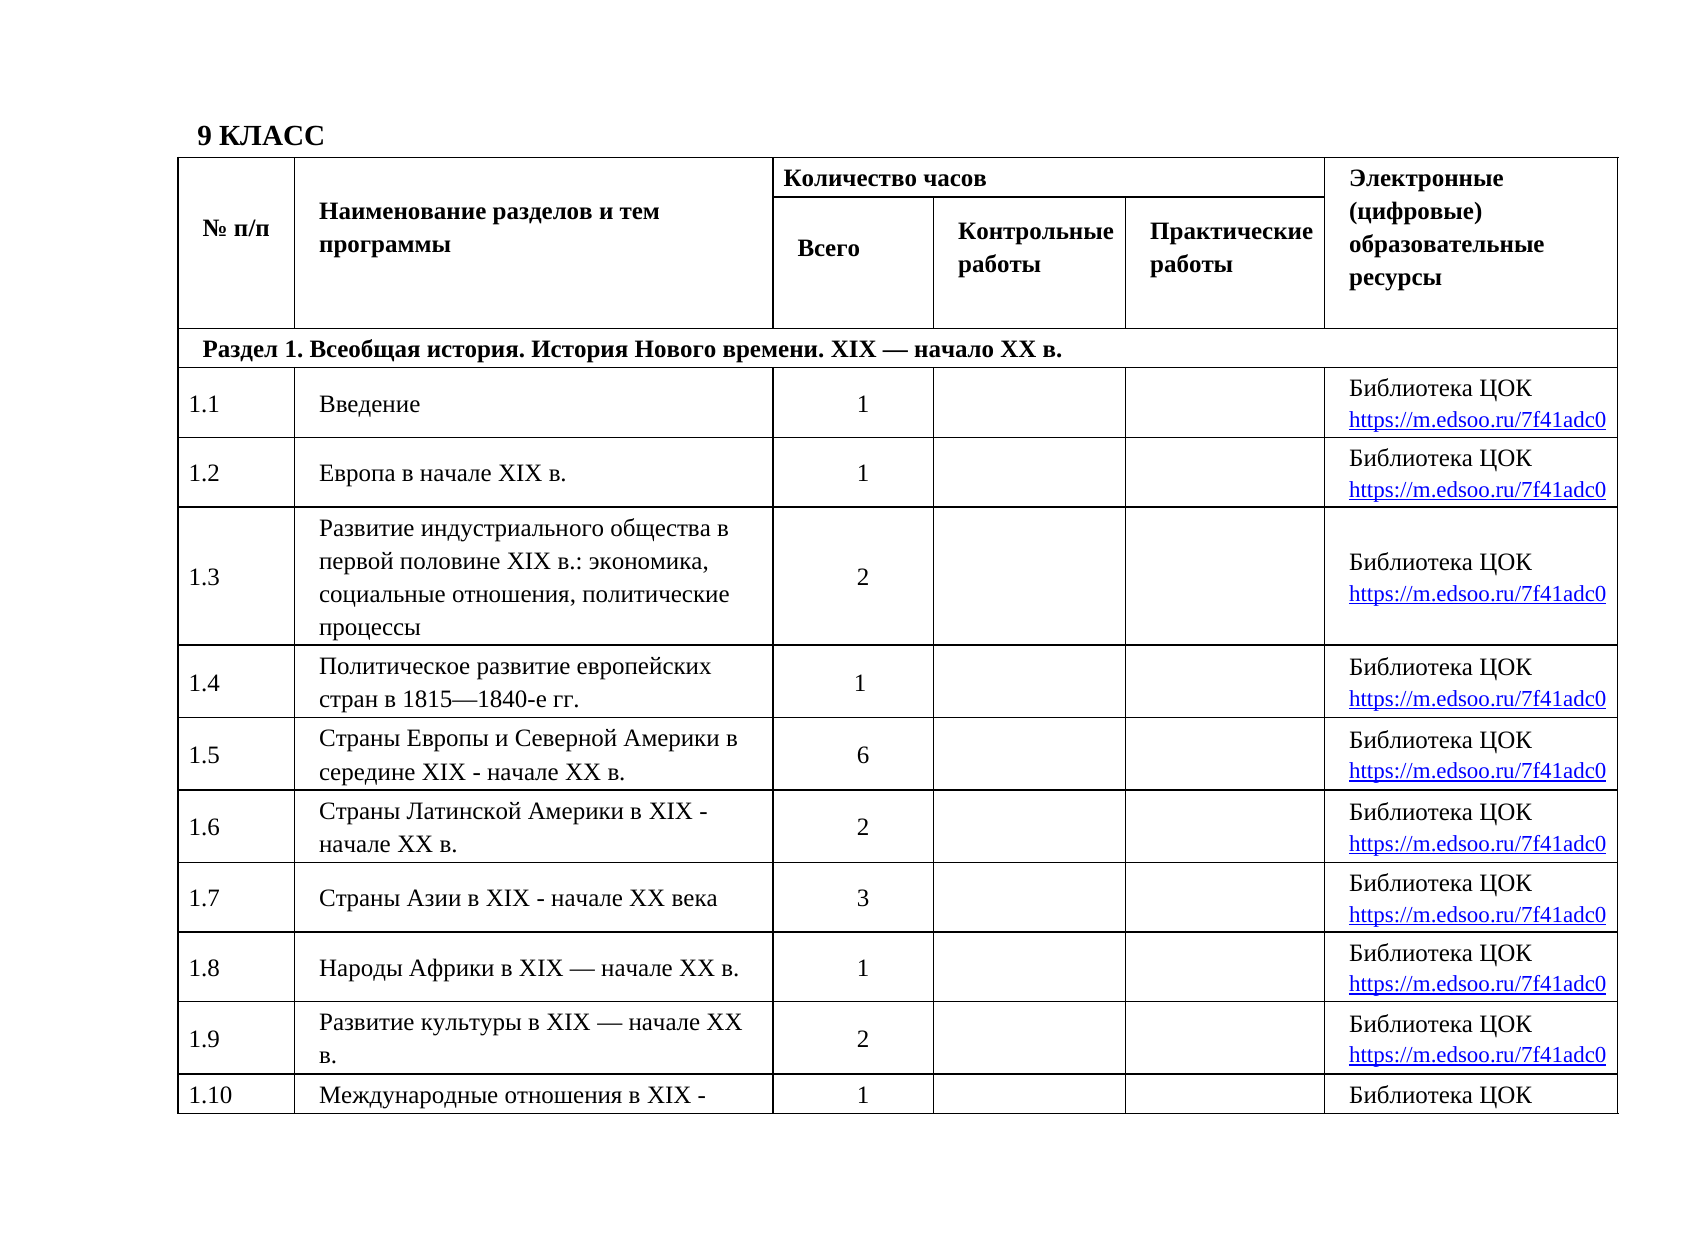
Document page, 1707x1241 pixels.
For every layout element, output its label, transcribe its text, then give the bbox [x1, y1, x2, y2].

table_cell Библиотека ЦОК https://m.edsoo.ru/7f41adc0 [1325, 718, 1617, 789]
table_cell Страны Азии в XIX - начале XX века [295, 863, 772, 931]
table_cell [934, 718, 1125, 789]
table_header № п/п [179, 158, 294, 327]
table_cell Библиотека ЦОК https://m.edsoo.ru/7f41adc0 [1325, 368, 1617, 436]
table_cell [934, 791, 1125, 862]
table_cell Библиотека ЦОК https://m.edsoo.ru/7f41adc0 [1325, 933, 1617, 1001]
table_cell [1126, 1075, 1324, 1112]
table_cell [1325, 1075, 1617, 1112]
table_cell [1126, 508, 1324, 644]
table_cell Всего [774, 198, 933, 327]
table_cell [934, 1002, 1125, 1073]
table_cell [934, 508, 1125, 644]
table_cell 3 [774, 863, 933, 931]
table_cell Практические работы [1126, 198, 1324, 327]
table_cell Развитие культуры в XIX — начале ХХ в. [295, 1002, 772, 1073]
table_cell Европа в начале XIX в. [295, 438, 772, 506]
table_header Количество часов [774, 158, 1324, 196]
table_cell [1126, 933, 1324, 1001]
table_cell Раздел 1. Всеобщая история. История Нового времени. XIХ — начало ХХ в. [179, 329, 1617, 367]
table_header Электронные (цифровые) образовательные ресурсы [1325, 158, 1617, 327]
table_cell Страны Латинской Америки в XIX - начале XX в. [295, 791, 772, 862]
table_cell 2 [774, 1002, 933, 1073]
table_cell Народы Африки в ХIХ — начале ХХ в. [295, 933, 772, 1001]
table_cell [1126, 646, 1324, 717]
table_cell Страны Европы и Северной Америки в середине XIX - начале XX в. [295, 718, 772, 789]
table_cell [934, 646, 1125, 717]
table_cell [934, 368, 1125, 436]
table_cell Библиотека ЦОК https://m.edsoo.ru/7f41adc0 [1325, 646, 1617, 717]
text 9 КЛАСС [190, 118, 1618, 152]
table_cell [1126, 1002, 1324, 1073]
table_cell Политическое развитие европейских стран в 1815—1840-е гг. [295, 646, 772, 717]
table_cell 1.2 [179, 438, 294, 506]
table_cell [1325, 1002, 1617, 1073]
table_cell 1 [774, 933, 933, 1001]
table_cell Введение [295, 368, 772, 436]
table_cell 1.3 [179, 508, 294, 644]
table_cell 1.5 [179, 718, 294, 789]
table_header Наименование разделов и тем программы [295, 158, 772, 327]
table_cell [1126, 863, 1324, 931]
table_cell 1 [774, 438, 933, 506]
table_cell [934, 863, 1125, 931]
table_cell 1 [774, 1075, 933, 1112]
table_cell Библиотека ЦОК https://m.edsoo.ru/7f41adc0 [1325, 508, 1617, 644]
table_cell 6 [774, 718, 933, 789]
table_cell [1126, 368, 1324, 436]
table_cell 1 [774, 646, 933, 717]
table_cell 1.7 [179, 863, 294, 931]
table_cell 1.6 [179, 791, 294, 862]
table_cell 2 [774, 791, 933, 862]
table_cell [934, 1075, 1125, 1112]
table_cell Развитие индустриального общества в первой половине XIX в.: экономика, социальные отношения, политические процессы [295, 508, 772, 644]
table_cell Библиотека ЦОК https://m.edsoo.ru/7f41adc0 [1325, 791, 1617, 862]
table_cell [1126, 718, 1324, 789]
table_cell 1.10 [179, 1075, 294, 1112]
table_cell Библиотека ЦОК https://m.edsoo.ru/7f41adc0 [1325, 863, 1617, 931]
table_cell 1.8 [179, 933, 294, 1001]
table_cell Контрольные работы [934, 198, 1125, 327]
table_cell 1 [774, 368, 933, 436]
table_cell [1126, 438, 1324, 506]
table_cell 1.9 [179, 1002, 294, 1073]
table_cell [1126, 791, 1324, 862]
table_cell [934, 933, 1125, 1001]
table_cell 1.1 [179, 368, 294, 436]
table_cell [295, 1075, 772, 1112]
table_cell 2 [774, 508, 933, 644]
table_cell 1.4 [179, 646, 294, 717]
table_cell Библиотека ЦОК https://m.edsoo.ru/7f41adc0 [1325, 438, 1617, 506]
table_cell [934, 438, 1125, 506]
